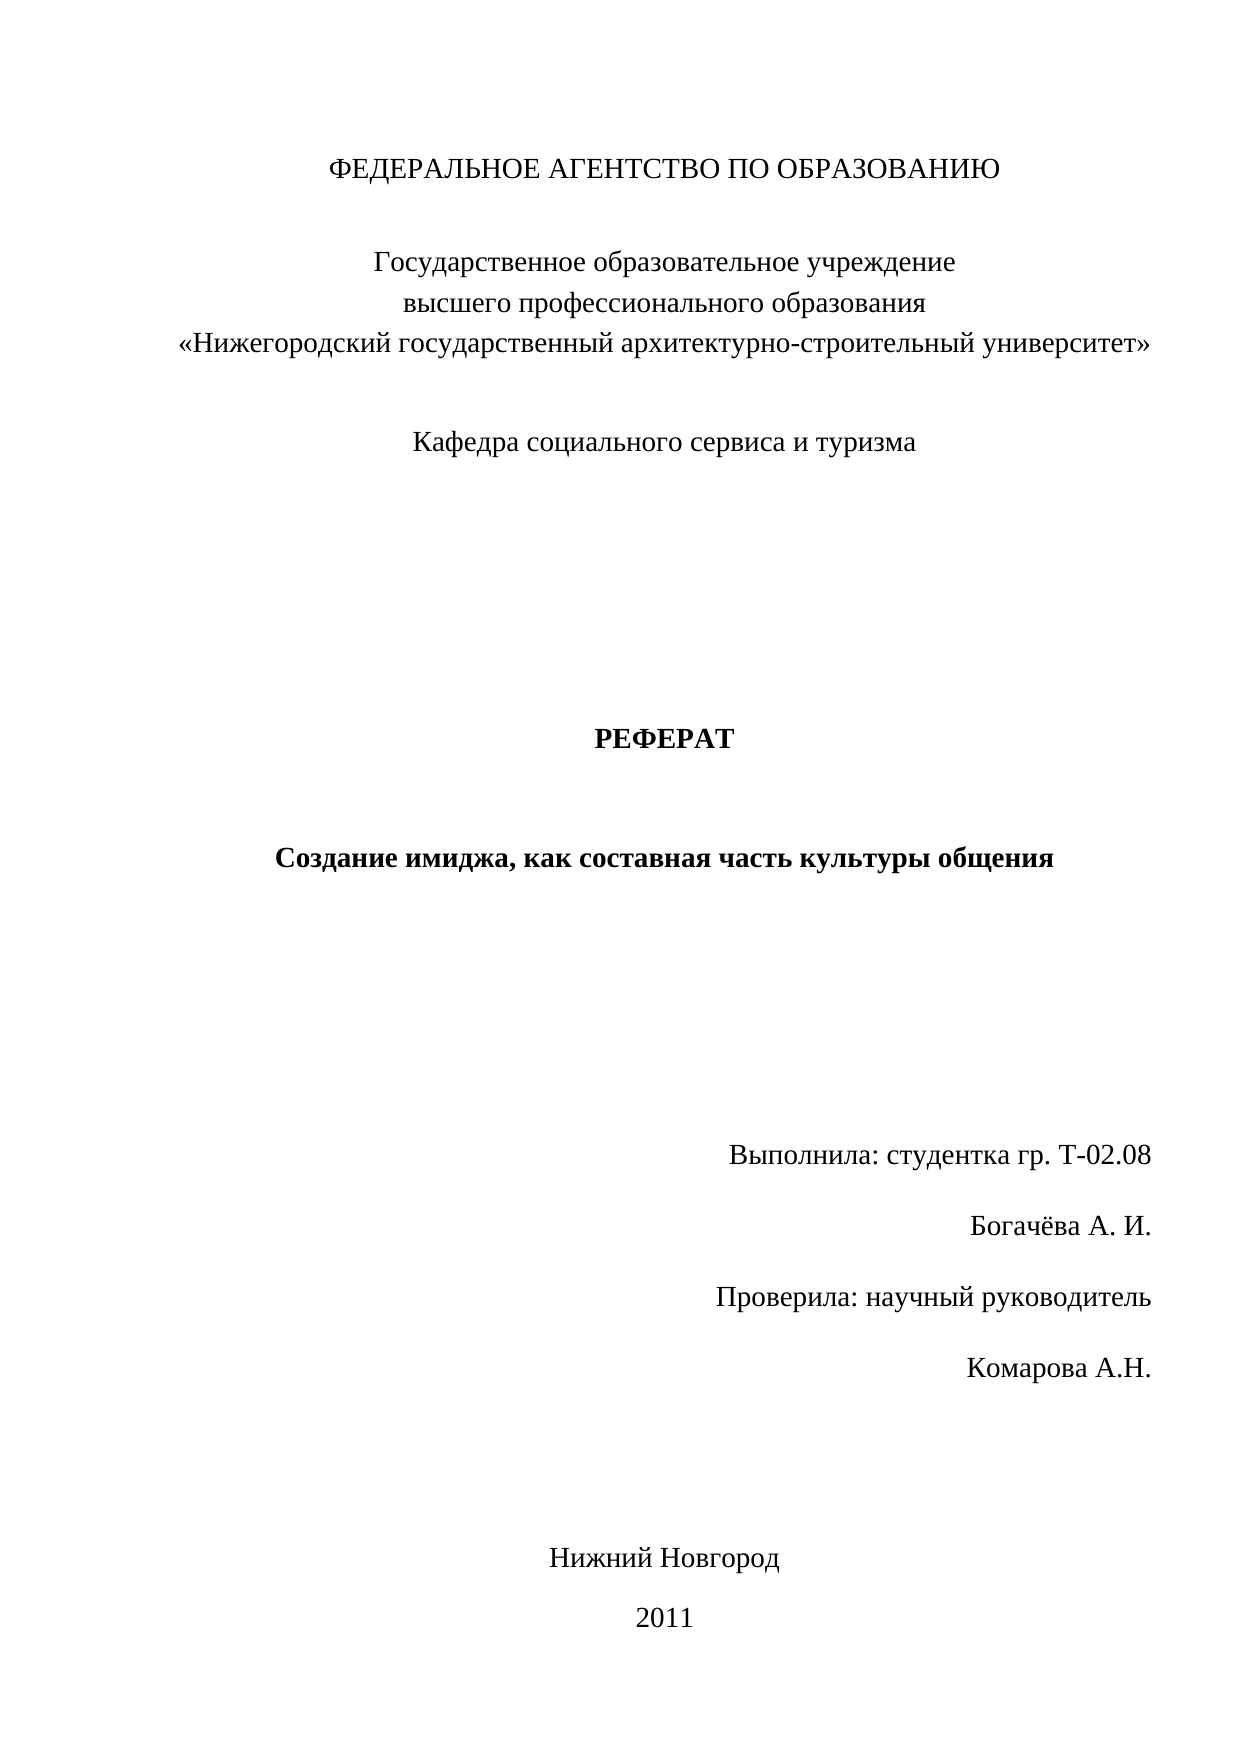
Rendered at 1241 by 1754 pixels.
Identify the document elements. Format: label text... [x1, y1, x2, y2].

text Нижний Новгород [177, 1540, 1152, 1574]
title ФЕДЕРАЛЬНОЕ АГЕНТСТВО ПО ОБРАЗОВАНИЮ [177, 152, 1152, 185]
text РЕФЕРАТ [177, 721, 1152, 755]
text Выполнила: студентка гр. Т-02.08 [177, 1137, 1152, 1171]
text Богачёва А. И. [177, 1208, 1152, 1242]
subtitle высшего профессионального образования [177, 285, 1152, 318]
text 2011 [177, 1600, 1152, 1633]
subtitle Государственное образовательное учреждение [177, 244, 1152, 278]
text Кафедра социального сервиса и туризма [177, 424, 1152, 458]
text Комарова А.Н. [177, 1351, 1152, 1384]
subtitle «Нижегородский государственный архитектурно-строительный университет» [177, 325, 1152, 358]
text Проверила: научный руководитель [177, 1279, 1152, 1313]
text Создание имиджа, как составная часть культуры общения [177, 840, 1152, 874]
